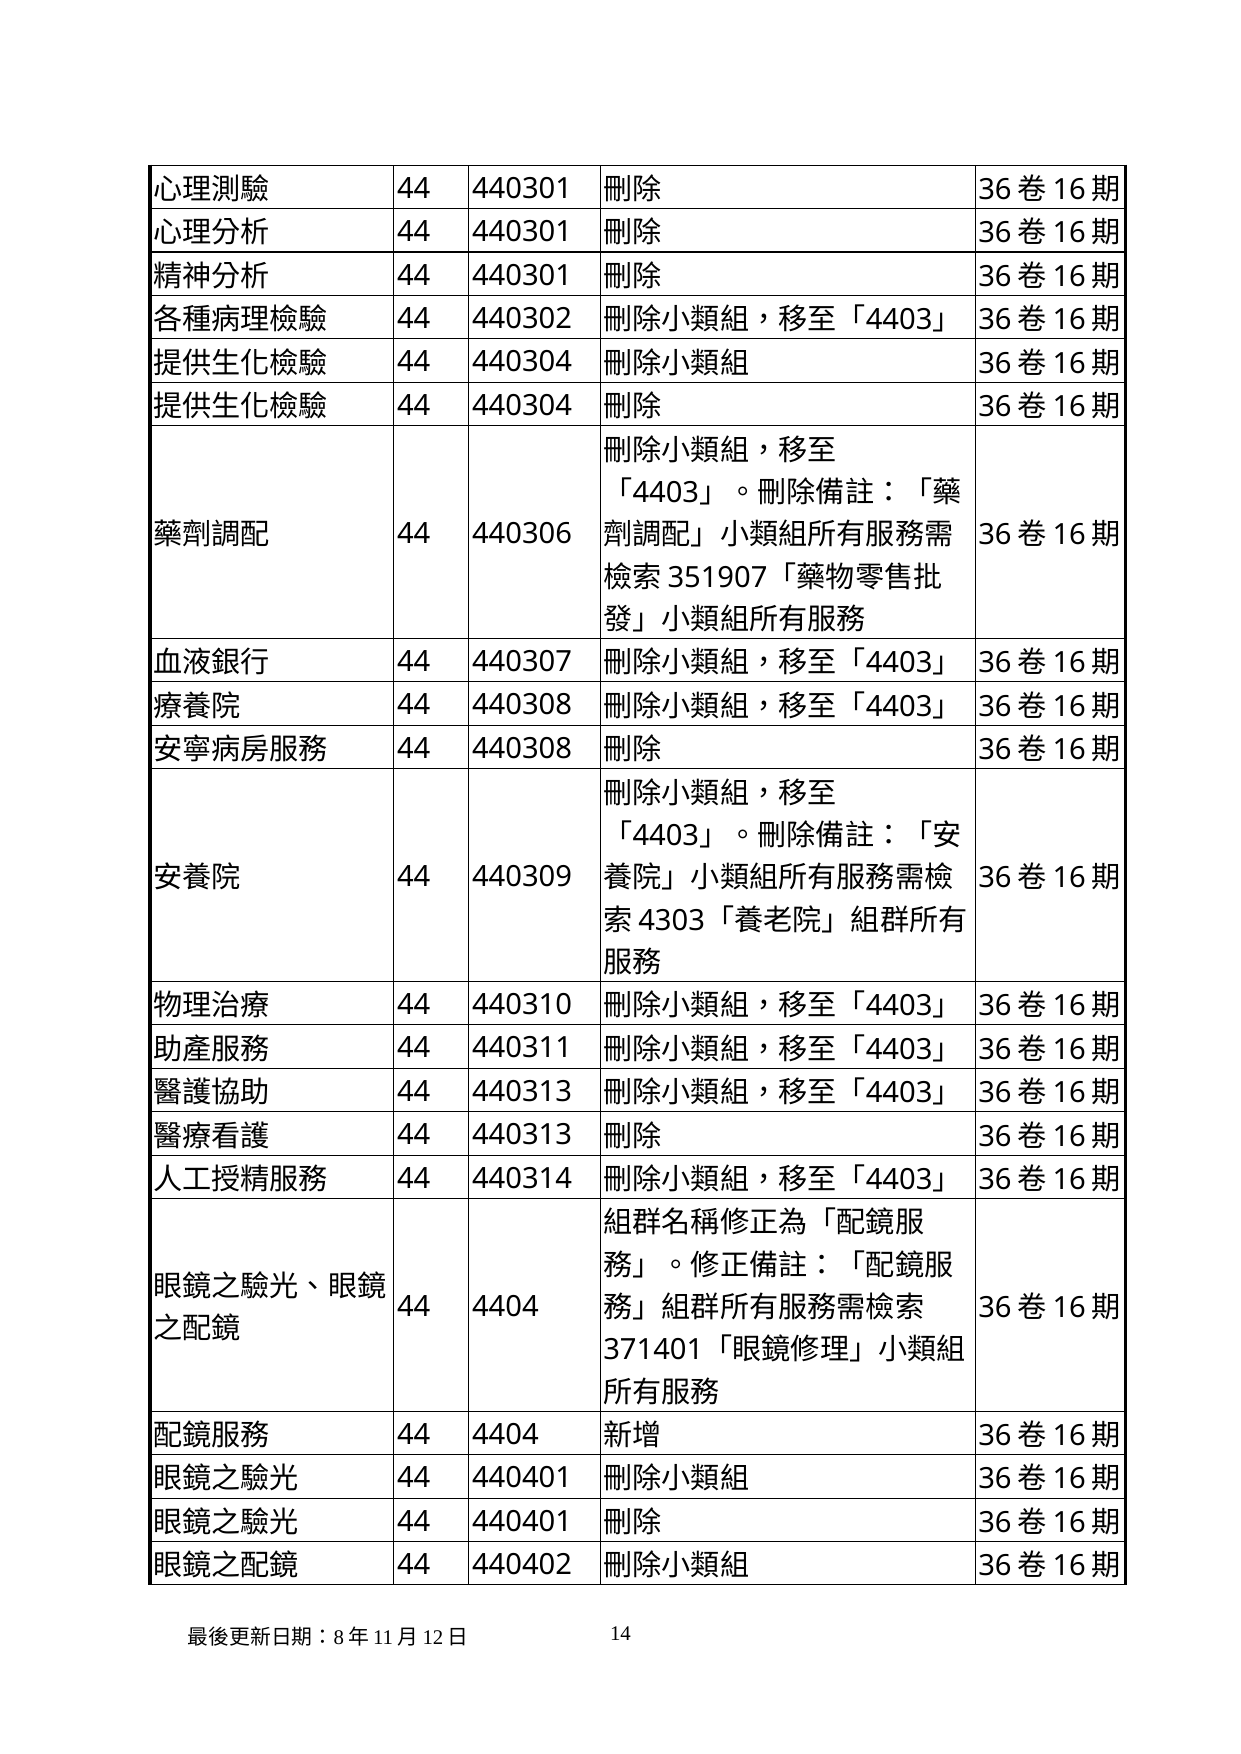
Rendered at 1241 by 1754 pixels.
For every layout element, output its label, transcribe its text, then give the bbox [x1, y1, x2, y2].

table_cell 眼鏡之驗光 [152, 1455, 393, 1497]
table_cell 440402 [469, 1542, 600, 1584]
table_cell 36卷16期 [976, 1112, 1124, 1154]
table_cell 44 [394, 166, 468, 208]
table_cell 440311 [469, 1025, 600, 1068]
table_cell 44 [394, 1412, 468, 1454]
table_cell 刪除小類組，移至「4403」 [601, 1025, 975, 1068]
table_cell 44 [394, 253, 468, 295]
table_cell 440304 [469, 383, 600, 425]
table_cell 44 [394, 383, 468, 425]
table_cell 44 [394, 1112, 468, 1154]
table_cell 44 [394, 1156, 468, 1198]
table_cell 440306 [469, 426, 600, 638]
table_cell 刪除 [601, 383, 975, 425]
table_cell 440313 [469, 1069, 600, 1111]
table_cell 4404 [469, 1199, 600, 1411]
table_cell 醫護協助 [152, 1069, 393, 1111]
table_cell 44 [394, 296, 468, 338]
table_cell 36卷16期 [976, 1499, 1124, 1541]
table_cell 醫療看護 [152, 1112, 393, 1154]
table_cell 36卷16期 [976, 1025, 1124, 1068]
table_cell 36卷16期 [976, 209, 1124, 251]
table_cell 刪除 [601, 726, 975, 768]
table_cell 36卷16期 [976, 1199, 1124, 1411]
table_cell 440301 [469, 209, 600, 251]
table_cell 安養院 [152, 769, 393, 981]
table_cell 36卷16期 [976, 253, 1124, 295]
table_cell 物理治療 [152, 982, 393, 1024]
table_cell 組群名稱修正為「配鏡服務」。修正備註：「配鏡服務」組群所有服務需檢索371401「眼鏡修理」小類組所有服務 [601, 1199, 975, 1411]
table_cell 心理分析 [152, 209, 393, 251]
table_cell 血液銀行 [152, 639, 393, 681]
table_cell 36卷16期 [976, 383, 1124, 425]
table_cell 36卷16期 [976, 166, 1124, 208]
table_cell 440301 [469, 253, 600, 295]
table_cell 提供生化檢驗 [152, 383, 393, 425]
table_cell 藥劑調配 [152, 426, 393, 638]
table_cell 44 [394, 1542, 468, 1584]
table_cell 精神分析 [152, 253, 393, 295]
table_cell 440314 [469, 1156, 600, 1198]
table_cell 440304 [469, 339, 600, 382]
table_cell 刪除小類組 [601, 339, 975, 382]
table_cell 刪除 [601, 209, 975, 251]
table_cell 36卷16期 [976, 1156, 1124, 1198]
table_cell 新增 [601, 1412, 975, 1454]
table_cell 36卷16期 [976, 982, 1124, 1024]
table_cell 36卷16期 [976, 1455, 1124, 1497]
table_cell 36卷16期 [976, 426, 1124, 638]
table_cell 人工授精服務 [152, 1156, 393, 1198]
table_cell 刪除 [601, 253, 975, 295]
table_cell 440302 [469, 296, 600, 338]
table_cell 440310 [469, 982, 600, 1024]
table_cell 44 [394, 726, 468, 768]
table_cell 44 [394, 1069, 468, 1111]
table_cell 刪除小類組 [601, 1542, 975, 1584]
table_cell 刪除小類組，移至「4403」。刪除備註：「安養院」小類組所有服務需檢索4303「養老院」組群所有服務 [601, 769, 975, 981]
table_cell 眼鏡之驗光、眼鏡之配鏡 [152, 1199, 393, 1411]
table_cell 療養院 [152, 682, 393, 725]
table_cell 44 [394, 769, 468, 981]
table_cell 44 [394, 426, 468, 638]
table_cell 440401 [469, 1499, 600, 1541]
table_cell 36卷16期 [976, 769, 1124, 981]
table_cell 刪除小類組，移至「4403」 [601, 1069, 975, 1111]
table_cell 心理測驗 [152, 166, 393, 208]
table_cell 助產服務 [152, 1025, 393, 1068]
table_cell 440307 [469, 639, 600, 681]
table_cell 眼鏡之驗光 [152, 1499, 393, 1541]
table_cell 44 [394, 982, 468, 1024]
table_cell 36卷16期 [976, 1542, 1124, 1584]
table_cell 各種病理檢驗 [152, 296, 393, 338]
table_cell 刪除小類組，移至「4403」 [601, 296, 975, 338]
table_cell 44 [394, 1025, 468, 1068]
table_cell 44 [394, 1455, 468, 1497]
table_cell 36卷16期 [976, 682, 1124, 725]
table_cell 36卷16期 [976, 296, 1124, 338]
table_cell 36卷16期 [976, 1412, 1124, 1454]
table_cell 440301 [469, 166, 600, 208]
table_cell 36卷16期 [976, 726, 1124, 768]
table_cell 眼鏡之配鏡 [152, 1542, 393, 1584]
table_cell 44 [394, 209, 468, 251]
table_cell 安寧病房服務 [152, 726, 393, 768]
table_cell 提供生化檢驗 [152, 339, 393, 382]
table_cell 44 [394, 682, 468, 725]
table_cell 440308 [469, 682, 600, 725]
table_cell 44 [394, 639, 468, 681]
table_cell 配鏡服務 [152, 1412, 393, 1454]
table_cell 44 [394, 339, 468, 382]
table_cell 44 [394, 1499, 468, 1541]
table_cell 44 [394, 1199, 468, 1411]
table_cell 刪除小類組 [601, 1455, 975, 1497]
table_cell 刪除小類組，移至「4403」 [601, 682, 975, 725]
table_cell 刪除 [601, 1499, 975, 1541]
table_cell 刪除 [601, 166, 975, 208]
table_cell 440401 [469, 1455, 600, 1497]
table_cell 刪除小類組，移至「4403」。刪除備註：「藥劑調配」小類組所有服務需檢索351907「藥物零售批發」小類組所有服務 [601, 426, 975, 638]
table_cell 刪除小類組，移至「4403」 [601, 982, 975, 1024]
table_cell 4404 [469, 1412, 600, 1454]
table_cell 440308 [469, 726, 600, 768]
table_cell 440313 [469, 1112, 600, 1154]
table_cell 刪除小類組，移至「4403」 [601, 639, 975, 681]
table_cell 36卷16期 [976, 639, 1124, 681]
table_cell 36卷16期 [976, 1069, 1124, 1111]
table_cell 440309 [469, 769, 600, 981]
table_cell 36卷16期 [976, 339, 1124, 382]
table_cell 刪除 [601, 1112, 975, 1154]
table_cell 刪除小類組，移至「4403」 [601, 1156, 975, 1198]
